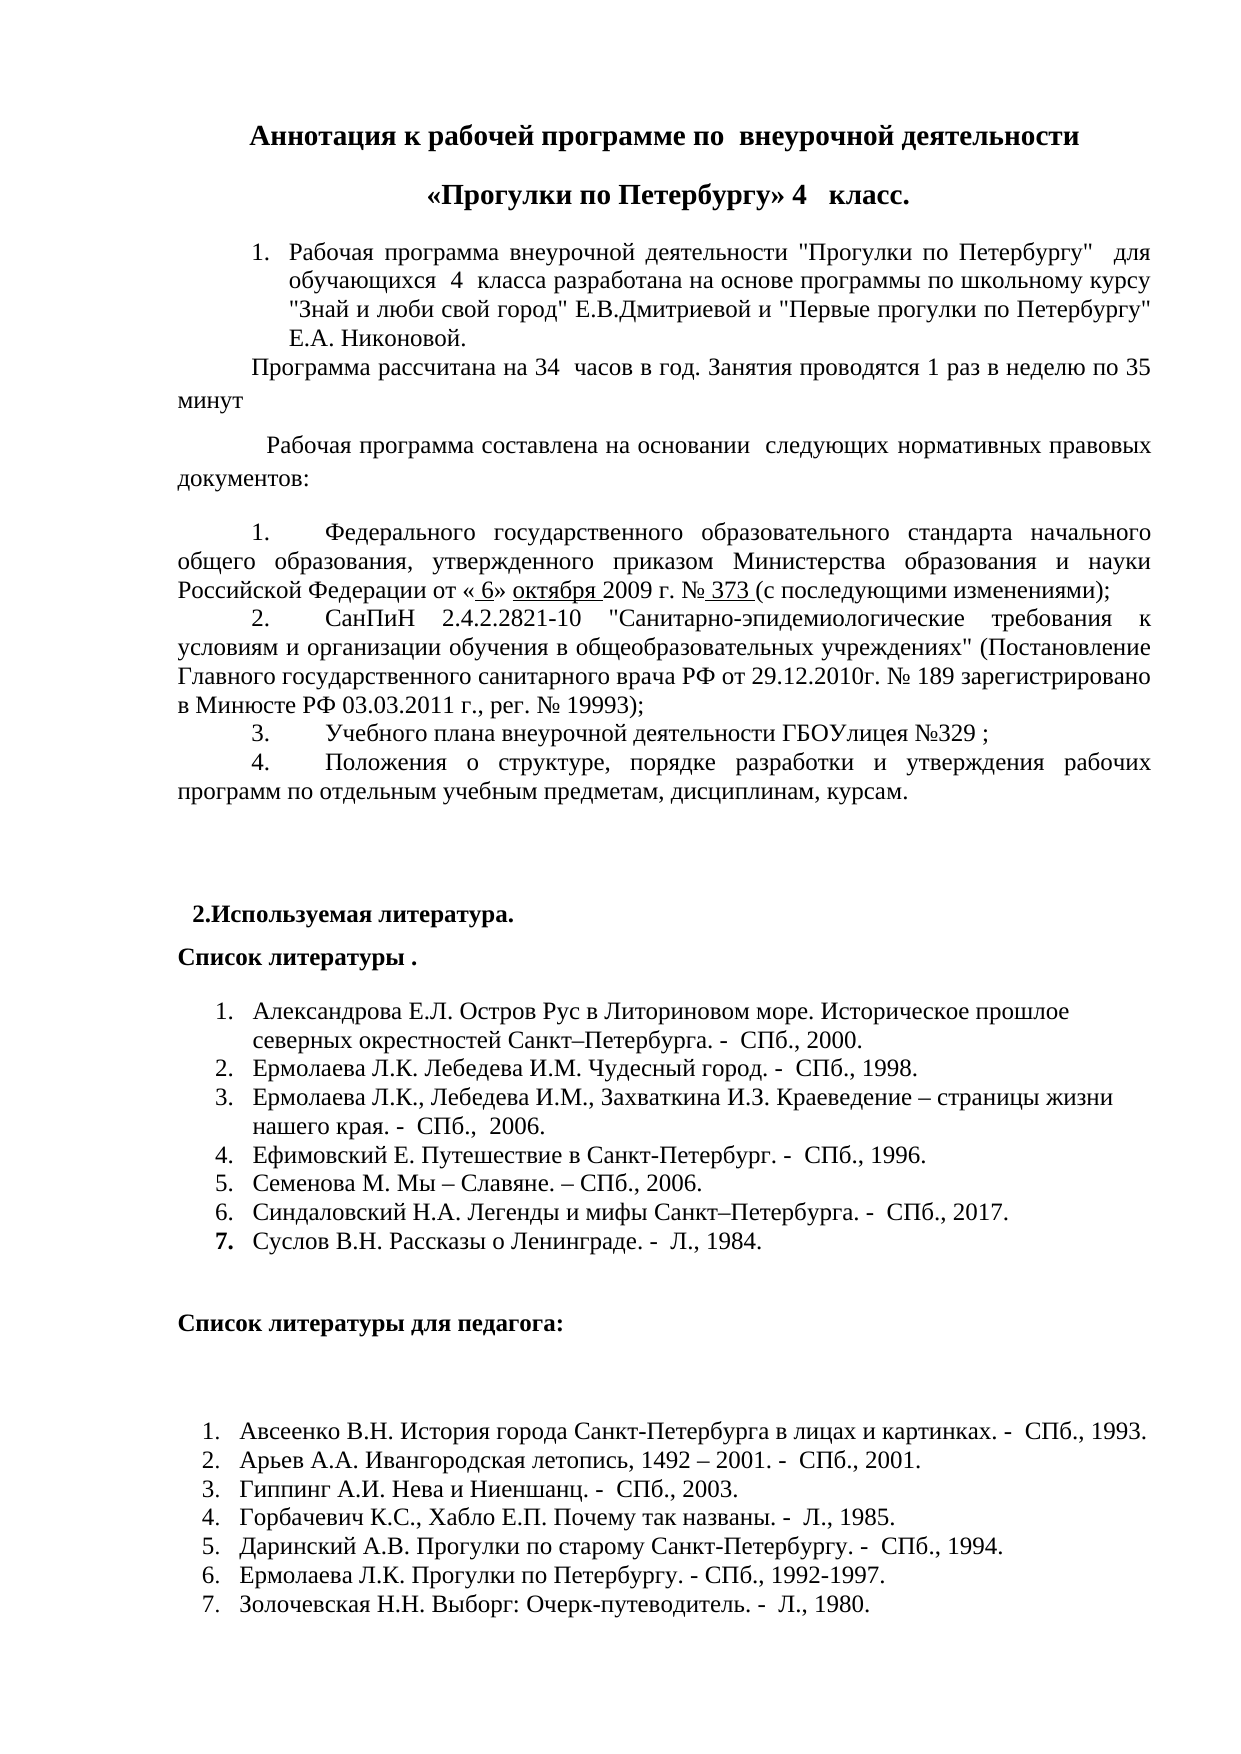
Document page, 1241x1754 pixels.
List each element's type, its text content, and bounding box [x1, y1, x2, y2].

list СанПиН 2.4.2.2821-10 "Санитарно-эпидемиологические требования к условиям и организации обучения в общеобразовательных учреждениях" (Постановление Главного государственного санитарного врача РФ от 29.12.2010г. № 189 зарегистрировано в Минюсте РФ 03.03.2011 г., рег. № 19993); [177, 603, 1152, 718]
text Рабочая программа составлена на основании следующих нормативных правовых документов: [177, 430, 1152, 492]
list Ермолаева Л.К., Лебедева И.М., Захваткина И.З. Краеведение – страницы жизни нашего края. - СПб., 2006. [215, 1082, 1152, 1140]
text 2.Используемая литература. [192, 899, 1152, 928]
text Список литературы для педагога: [177, 1308, 1152, 1337]
list Семенова М. Мы – Славяне. – СПб., 2006. [215, 1168, 1152, 1197]
list Авсеенко В.Н. История города Санкт-Петербурга в лицах и картинках. - СПб., 1993. [202, 1416, 1152, 1445]
list Рабочая программа внеурочной деятельности "Прогулки по Петербургу" для обучающихся 4 класса разработана на основе программы по школьному курсу "Знай и люби свой город" Е.В.Дмитриевой и "Первые прогулки по Петербургу" Е.А. Никоновой. [251, 237, 1152, 352]
text Аннотация к рабочей программе по внеурочной деятельности [177, 118, 1152, 152]
text Программа рассчитана на 34 часов в год. Занятия проводятся 1 раз в неделю по 35 минут [177, 352, 1152, 414]
list Суслов В.Н. Рассказы о Ленинграде. - Л., 1984. [215, 1226, 1152, 1255]
list Александрова Е.Л. Остров Рус в Литориновом море. Историческое прошлое северных окрестностей Санкт–Петербурга. - СПб., 2000. [215, 996, 1152, 1053]
list Федерального государственного образовательного стандарта начального общего образования, утвержденного приказом Министерства образования и науки Российской Федерации от « 6» октября 2009 г. № 373 (с последующими изменениями); [177, 517, 1152, 603]
text «Прогулки по Петербургу» 4 класс. [177, 177, 1152, 211]
text Список литературы . [177, 942, 1152, 971]
list Гиппинг А.И. Нева и Ниеншанц. - СПб., 2003. [202, 1474, 1152, 1502]
list Синдаловский Н.А. Легенды и мифы Санкт–Петербурга. - СПб., 2017. [215, 1197, 1152, 1226]
list Горбачевич К.С., Хабло Е.П. Почему так названы. - Л., 1985. [202, 1502, 1152, 1531]
list Положения о структуре, порядке разработки и утверждения рабочих программ по отдельным учебным предметам, дисциплинам, курсам. [177, 747, 1152, 805]
list Учебного плана внеурочной деятельности ГБОУлицея №329 ; [177, 718, 1152, 747]
list Ермолаева Л.К. Прогулки по Петербургу. - СПб., 1992-1997. [202, 1560, 1152, 1589]
list Даринский А.В. Прогулки по старому Санкт-Петербургу. - СПб., 1994. [202, 1531, 1152, 1560]
list Золочевская Н.Н. Выборг: Очерк-путеводитель. - Л., 1980. [202, 1589, 1152, 1617]
list Ефимовский Е. Путешествие в Санкт-Петербург. - СПб., 1996. [215, 1140, 1152, 1168]
list Ермолаева Л.К. Лебедева И.М. Чудесный город. - СПб., 1998. [215, 1053, 1152, 1082]
list Арьев А.А. Ивангородская летопись, 1492 – 2001. - СПб., 2001. [202, 1445, 1152, 1474]
